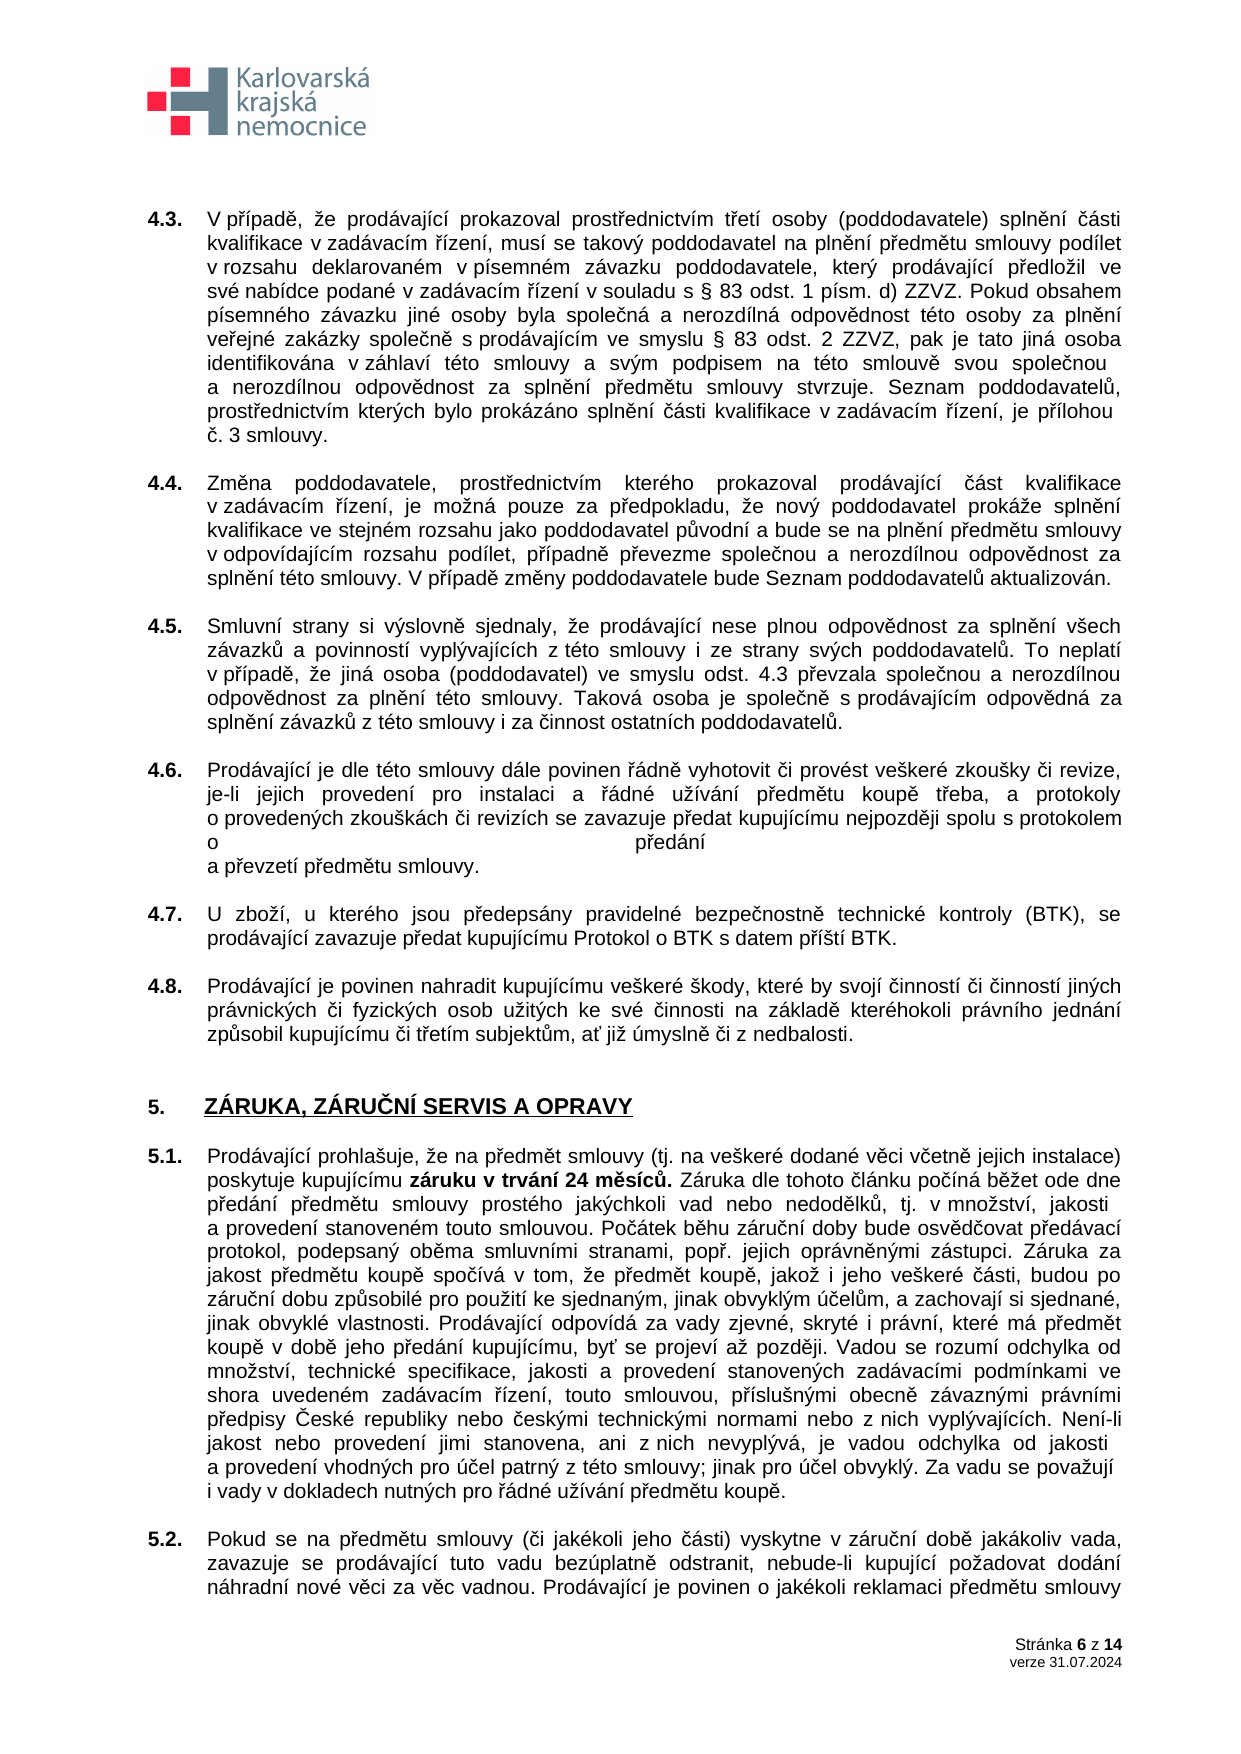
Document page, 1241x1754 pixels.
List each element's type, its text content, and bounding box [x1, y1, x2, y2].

subtitle V případě, že prodávající prokazoval prostřednictvím třetí osoby (poddodavatele) splnění části kvalifikace v zadávacím řízení, musí se takový poddodavatel na plnění předmětu smlouvy podílet v rozsahu deklarovaném v písemném závazku poddodavatele, který prodávající předložil ve své nabídce podané v zadávacím řízení v souladu s § 83 odst. 1 písm. d) ZZVZ. Pokud obsahem písemného závazku jiné osoby byla společná a nerozdílná odpovědnost této osoby za plnění veřejné zakázky společně s prodávajícím ve smyslu § 83 odst. 2 ZZVZ, pak je tato jiná osoba identifikována v záhlaví této smlouvy a svým podpisem na této smlouvě svou společnou a nerozdílnou odpovědnost za splnění předmětu smlouvy stvrzuje. Seznam poddodavatelů, prostřednictvím kterých bylo prokázáno splnění části kvalifikace v zadávacím řízení, je přílohou č. 3 smlouvy. [148, 207, 1122, 446]
subtitle Prodávající prohlašuje, že na předmět smlouvy (tj. na veškeré dodané věci včetně jejich instalace) poskytuje kupujícímu záruku v trvání 24 měsíců. Záruka dle tohoto článku počíná běžet ode dne předání předmětu smlouvy prostého jakýchkoli vad nebo nedodělků, tj. v množství, jakosti a provedení stanoveném touto smlouvou. Počátek běhu záruční doby bude osvědčovat předávací protokol, podepsaný oběma smluvními stranami, popř. jejich oprávněnými zástupci. Záruka za jakost předmětu koupě spočívá v tom, že předmět koupě, jakož i jeho veškeré části, budou po záruční dobu způsobilé pro použití ke sjednaným, jinak obvyklým účelům, a zachovají si sjednané, jinak obvyklé vlastnosti. Prodávající odpovídá za vady zjevné, skryté i právní, které má předmět koupě v době jeho předání kupujícímu, byť se projeví až později. Vadou se rozumí odchylka od množství, technické specifikace, jakosti a provedení stanovených zadávacími podmínkami ve shora uvedeném zadávacím řízení, touto smlouvou, příslušnými obecně závaznými právními předpisy České republiky nebo českými technickými normami nebo z nich vyplývajících. Není-li jakost nebo provedení jimi stanovena, ani z nich nevyplývá, je vadou odchylka od jakosti a provedení vhodných pro účel patrný z této smlouvy; jinak pro účel obvyklý. Za vadu se považují i vady v dokladech nutných pro řádné užívání předmětu koupě. [148, 1143, 1122, 1503]
subtitle U zboží, u kterého jsou předepsány pravidelné bezpečnostně technické kontroly (BTK), se prodávající zavazuje předat kupujícímu Protokol o BTK s datem příští BTK. [148, 902, 1122, 949]
list Prodávající je dle této smlouvy dále povinen řádně vyhotovit či provést veškeré zkoušky či revize, je-li jejich provedení pro instalaci a řádné užívání předmětu koupě třeba, a protokoly o provedených zkouškách či revizích se zavazuje předat kupujícímu nejpozději spolu s protokolem o předání a převzetí předmětu smlouvy. [148, 758, 1122, 878]
subtitle Smluvní strany si výslovně sjednaly, že prodávající nese plnou odpovědnost za splnění všech závazků a povinností vyplývajících z této smlouvy i ze strany svých poddodavatelů. To neplatí v případě, že jiná osoba (poddodavatel) ve smyslu odst. 4.3 převzala společnou a nerozdílnou odpovědnost za plnění této smlouvy. Taková osoba je společně s prodávajícím odpovědná za splnění závazků z této smlouvy i za činnost ostatních poddodavatelů. [148, 614, 1122, 734]
subtitle Změna poddodavatele, prostřednictvím kterého prokazoval prodávající část kvalifikace v zadávacím řízení, je možná pouze za předpokladu, že nový poddodavatel prokáže splnění kvalifikace ve stejném rozsahu jako poddodavatel původní a bude se na plnění předmětu smlouvy v odpovídajícím rozsahu podílet, případně převezme společnou a nerozdílnou odpovědnost za splnění této smlouvy. V případě změny poddodavatele bude Seznam poddodavatelů aktualizován. [148, 470, 1122, 590]
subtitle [148, 1527, 1122, 1599]
list ZÁRUKA, ZÁRUČNÍ SERVIS A OPRAVY [148, 1093, 1122, 1119]
picture [147, 67, 373, 136]
subtitle Prodávající je povinen nahradit kupujícímu veškeré škody, které by svojí činností či činností jiných právnických či fyzických osob užitých ke své činnosti na základě kteréhokoli právního jednání způsobil kupujícímu či třetím subjektům, ať již úmyslně či z nedbalosti. [148, 973, 1122, 1045]
